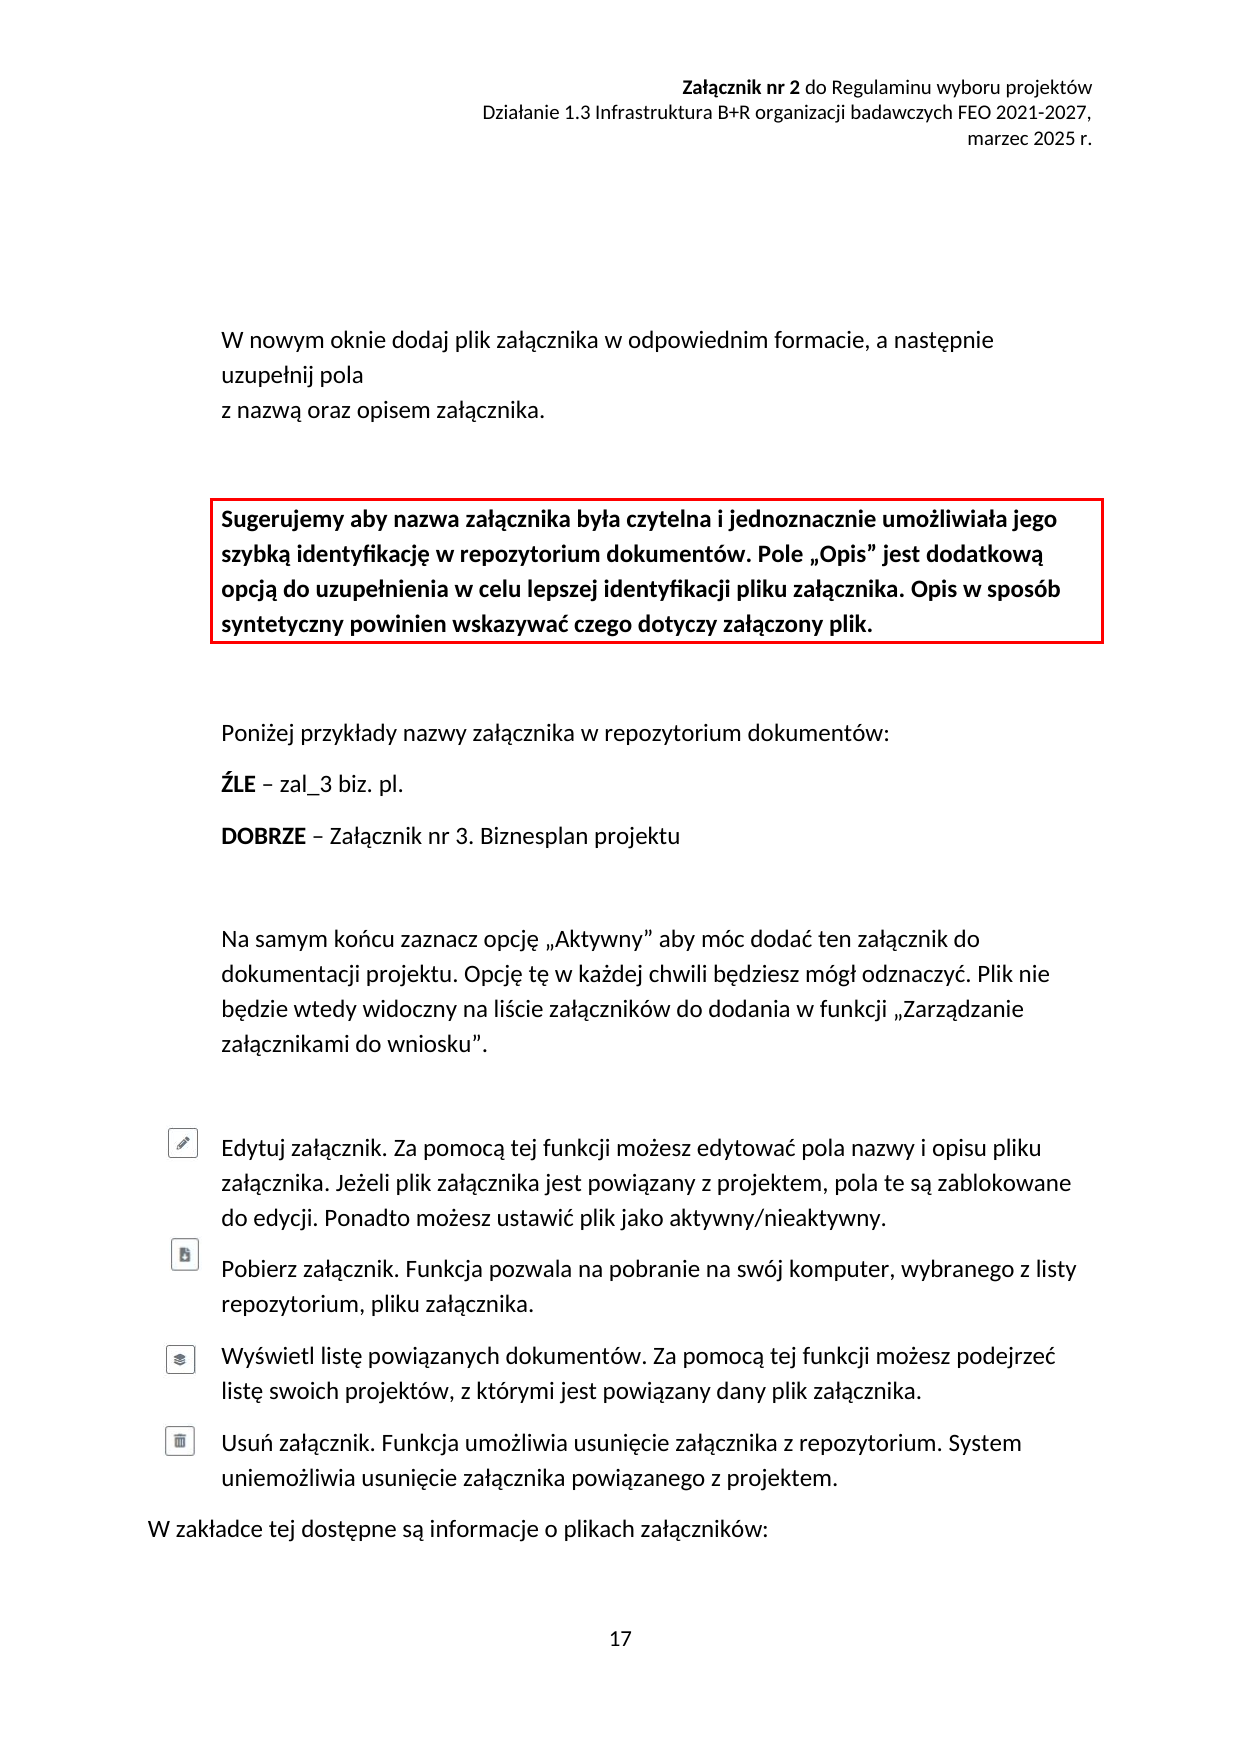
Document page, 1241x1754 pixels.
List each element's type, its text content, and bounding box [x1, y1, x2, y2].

text DOBRZE – Załącznik nr 3. Biznesplan projektu [221, 820, 1092, 851]
text Wyświetl listę powiązanych dokumentów. Za pomocą tej funkcji możesz podejrzeć listę swoich projektów, z którymi jest powiązany dany plik załącznika. [221, 1340, 1092, 1406]
picture [163, 1342, 196, 1379]
picture [166, 1125, 200, 1162]
text W nowym oknie dodaj plik załącznika w odpowiednim formacie, a następnie uzupełnij pola z nazwą oraz opisem załącznika. [221, 325, 1092, 425]
text Edytuj załącznik. Za pomocą tej funkcji możesz edytować pola nazwy i opisu pliku załącznika. Jeżeli plik załącznika jest powiązany z projektem, pola te są zablokowane do edycji. Ponadto możesz ustawić plik jako aktywny/nieaktywny. [221, 1132, 1092, 1232]
text Pobierz załącznik. Funkcja pozwala na pobranie na swój komputer, wybranego z listy repozytorium, pliku załącznika. [221, 1253, 1092, 1319]
picture [169, 1236, 202, 1274]
text Usuń załącznik. Funkcja umożliwia usunięcie załącznika z repozytorium. System uniemożliwia usunięcie załącznika powiązanego z projektem. [221, 1427, 1092, 1492]
picture [162, 1423, 200, 1460]
text Sugerujemy aby nazwa załącznika była czytelna i jednoznacznie umożliwiała jego szybką identyfikację w repozytorium dokumentów. Pole „Opis” jest dodatkową opcją do uzupełnienia w celu lepszej identyfikacji pliku załącznika. Opis w sposób syntetyczny powinien wskazywać czego dotyczy załączony plik. [213, 501, 1101, 641]
text Na samym końcu zaznacz opcję „Aktywny” aby móc dodać ten załącznik do dokumentacji projektu. Opcję tę w każdej chwili będziesz mógł odznaczyć. Plik nie będzie wtedy widoczny na liście załączników do dodania w funkcji „Zarządzanie załącznikami do wniosku”. [221, 923, 1092, 1059]
text W zakładce tej dostępne są informacje o plikach załączników: [148, 1513, 1092, 1544]
text Poniżej przykłady nazwy załącznika w repozytorium dokumentów: [221, 717, 1092, 747]
text ŹLE – zal_3 biz. pl. [221, 768, 1092, 799]
